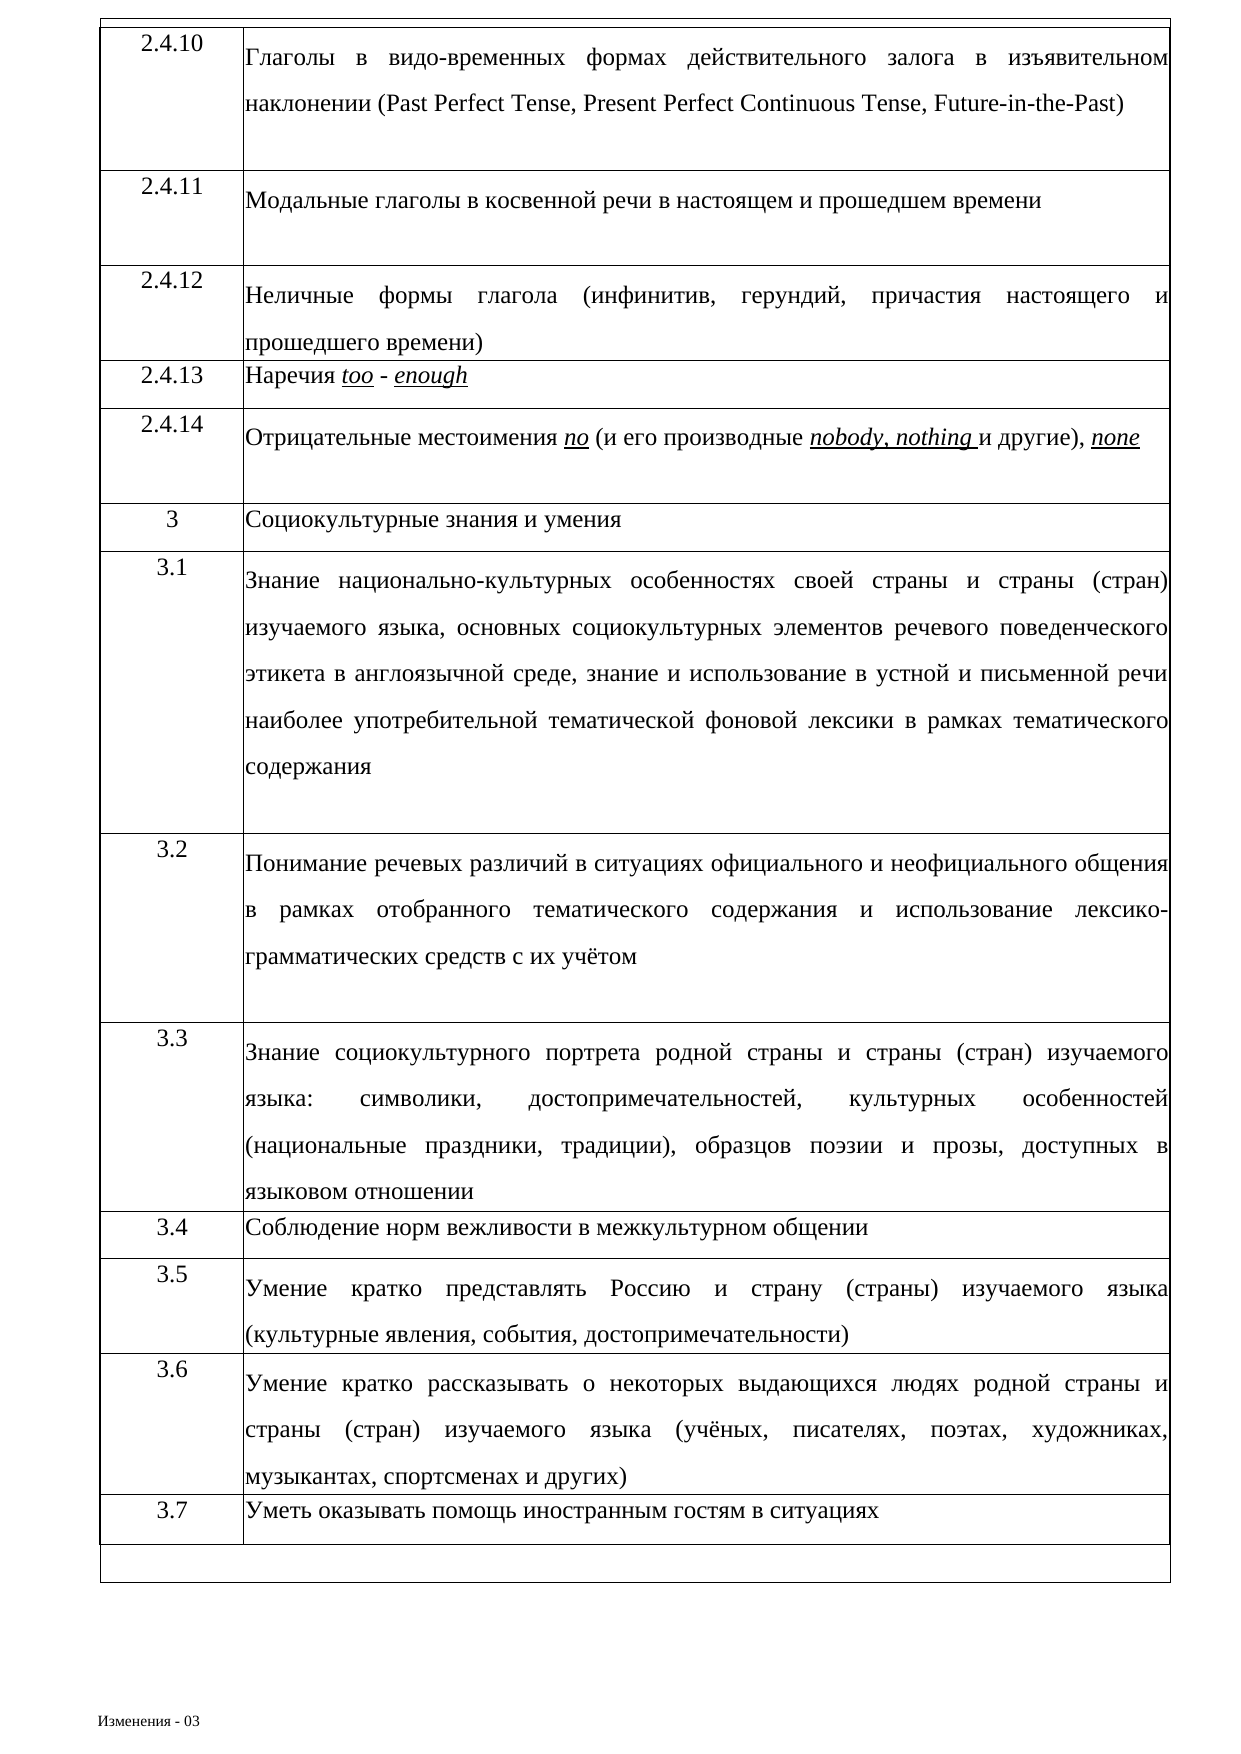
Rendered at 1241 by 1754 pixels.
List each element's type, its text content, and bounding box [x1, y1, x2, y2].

table_cell 3 [101, 504, 243, 551]
table_cell 3.6 [101, 1354, 243, 1494]
table_cell 3.3 [101, 1023, 243, 1211]
table_cell 2.4.12 [101, 266, 243, 359]
table_cell Знание национально-культурных особенностях своей страны и страны (стран) изучаемого языка, основных социокультурных элементов речевого поведенческого этикета в англоязычной среде, знание и использование в устной и письменной речи наиболее употребительной тематической фоновой лексики в рамках тематического содержания [244, 552, 1169, 833]
table_cell Умение кратко представлять Россию и страну (страны) изучаемого языка (культурные явления, события, достопримечательности) [244, 1259, 1169, 1353]
table_cell Знание социокультурного портрета родной страны и страны (стран) изучаемого языка: символики, достопримечательностей, культурных особенностей (национальные праздники, традиции), образцов поэзии и прозы, доступных в языковом отношении [244, 1023, 1169, 1211]
table_cell 3.7 [101, 1495, 243, 1544]
table_cell 3.5 [101, 1259, 243, 1353]
table_cell Соблюдение норм вежливости в межкультурном общении [244, 1212, 1169, 1258]
table_cell 3.2 [101, 834, 243, 1022]
table_cell Умение кратко рассказывать о некоторых выдающихся людях родной страны и страны (стран) изучаемого языка (учёных, писателях, поэтах, художниках, музыкантах, спортсменах и других) [244, 1354, 1169, 1494]
table_cell Модальные глаголы в косвенной речи в настоящем и прошедшем времени [244, 171, 1169, 264]
table_cell Неличные формы глагола (инфинитив, герундий, причастия настоящего и прошедшего времени) [244, 266, 1169, 359]
table_cell 2.4.14 [101, 409, 243, 503]
table_cell 2.4.11 [101, 171, 243, 264]
table_cell Уметь оказывать помощь иностранным гостям в ситуациях [244, 1495, 1169, 1544]
table_cell Отрицательные местоимения по (и его производные nobody, nothing и другие), попе [244, 409, 1169, 503]
table_cell 3.1 [101, 552, 243, 833]
table_header Глаголы в видо-временных формах действительного залога в изъявительном наклонении (Past Perfect Tense, Present Perfect Continuous Tense, Future-in-the-Past) [244, 28, 1169, 170]
table_cell Социокультурные знания и умения [244, 504, 1169, 551]
table_cell Понимание речевых различий в ситуациях официального и неофициального общения в рамках отобранного тематического содержания и использование лексико-грамматических средств с их учётом [244, 834, 1169, 1022]
table_cell Наречия too - enough [244, 361, 1169, 408]
table_header 2.4.10 [101, 28, 243, 170]
table_cell 3.4 [101, 1212, 243, 1258]
table_cell 2.4.13 [101, 361, 243, 408]
